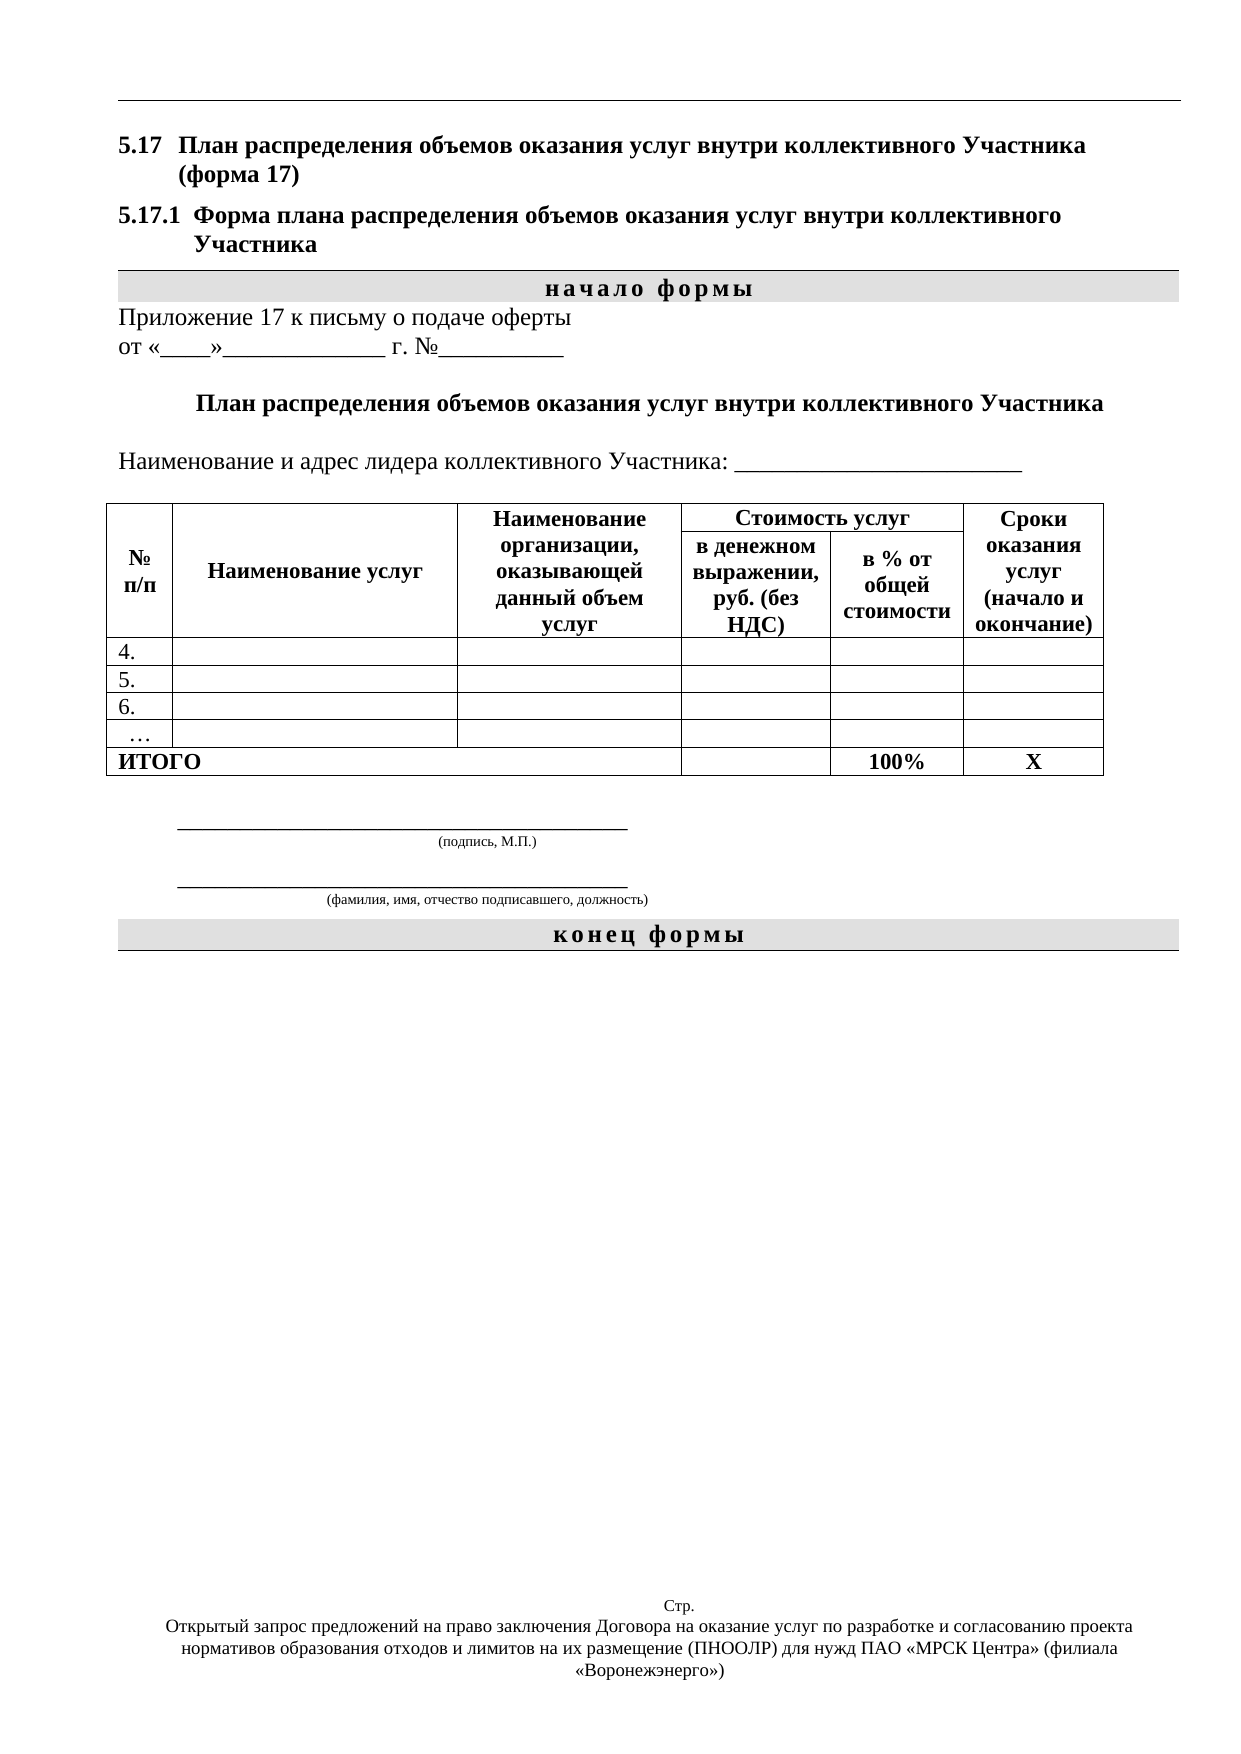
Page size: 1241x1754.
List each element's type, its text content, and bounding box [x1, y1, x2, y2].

table_cell [107, 638, 172, 664]
text ____________________________________ [118, 862, 1181, 891]
table_cell [831, 720, 963, 747]
table_header № п/п [107, 504, 172, 637]
text конец формы [118, 919, 1179, 950]
text ____________________________________ [118, 804, 1181, 833]
table_cell [831, 638, 963, 664]
table_cell в денежном выражении, руб. (без НДС) [682, 532, 830, 637]
subtitle Форма плана распределения объемов оказания услуг внутри коллективного Участника [118, 200, 1181, 258]
table_cell [107, 666, 172, 692]
table_cell [682, 638, 830, 664]
text (подпись, М.П.) [118, 833, 797, 862]
table_cell [682, 720, 830, 747]
text (фамилия, имя, отчество подписавшего, должность) [118, 891, 797, 919]
text Приложение 17 к письму о подаче оферты от «____»_____________ г. №__________ [118, 302, 1181, 359]
table_cell [831, 693, 963, 719]
table_cell [682, 693, 830, 719]
table_cell [173, 666, 457, 692]
text начало формы [118, 271, 1179, 302]
table_cell [173, 638, 457, 664]
table_cell [964, 638, 1103, 664]
table_cell [458, 720, 681, 747]
subtitle План распределения объемов оказания услуг внутри коллективного Участника (форма 17) [118, 130, 1181, 188]
table_cell [173, 693, 457, 719]
text Наименование и адрес лидера коллективного Участника: _______________________ [118, 446, 1181, 474]
table_cell [107, 693, 172, 719]
table_header Сроки оказания услуг (начало и окончание) [964, 504, 1103, 637]
table_header Стоимость услуг [682, 504, 963, 531]
table_cell [458, 638, 681, 664]
table_cell ИТОГО [107, 748, 681, 775]
table_cell [964, 666, 1103, 692]
table_cell [458, 666, 681, 692]
table_cell [682, 748, 830, 775]
table_header Наименование услуг [173, 504, 457, 637]
table_header Наименование организации, оказывающей данный объем услуг [458, 504, 681, 637]
text План распределения объемов оказания услуг внутри коллективного Участника [118, 388, 1181, 417]
table_cell [458, 693, 681, 719]
table_cell в % от общей стоимости [831, 532, 963, 637]
table_cell [682, 666, 830, 692]
table_cell [831, 666, 963, 692]
table_cell … [107, 720, 172, 747]
table_cell 100% [831, 748, 963, 775]
table_cell [964, 693, 1103, 719]
table_cell [173, 720, 457, 747]
table_cell [964, 720, 1103, 747]
table_cell Х [964, 748, 1103, 775]
